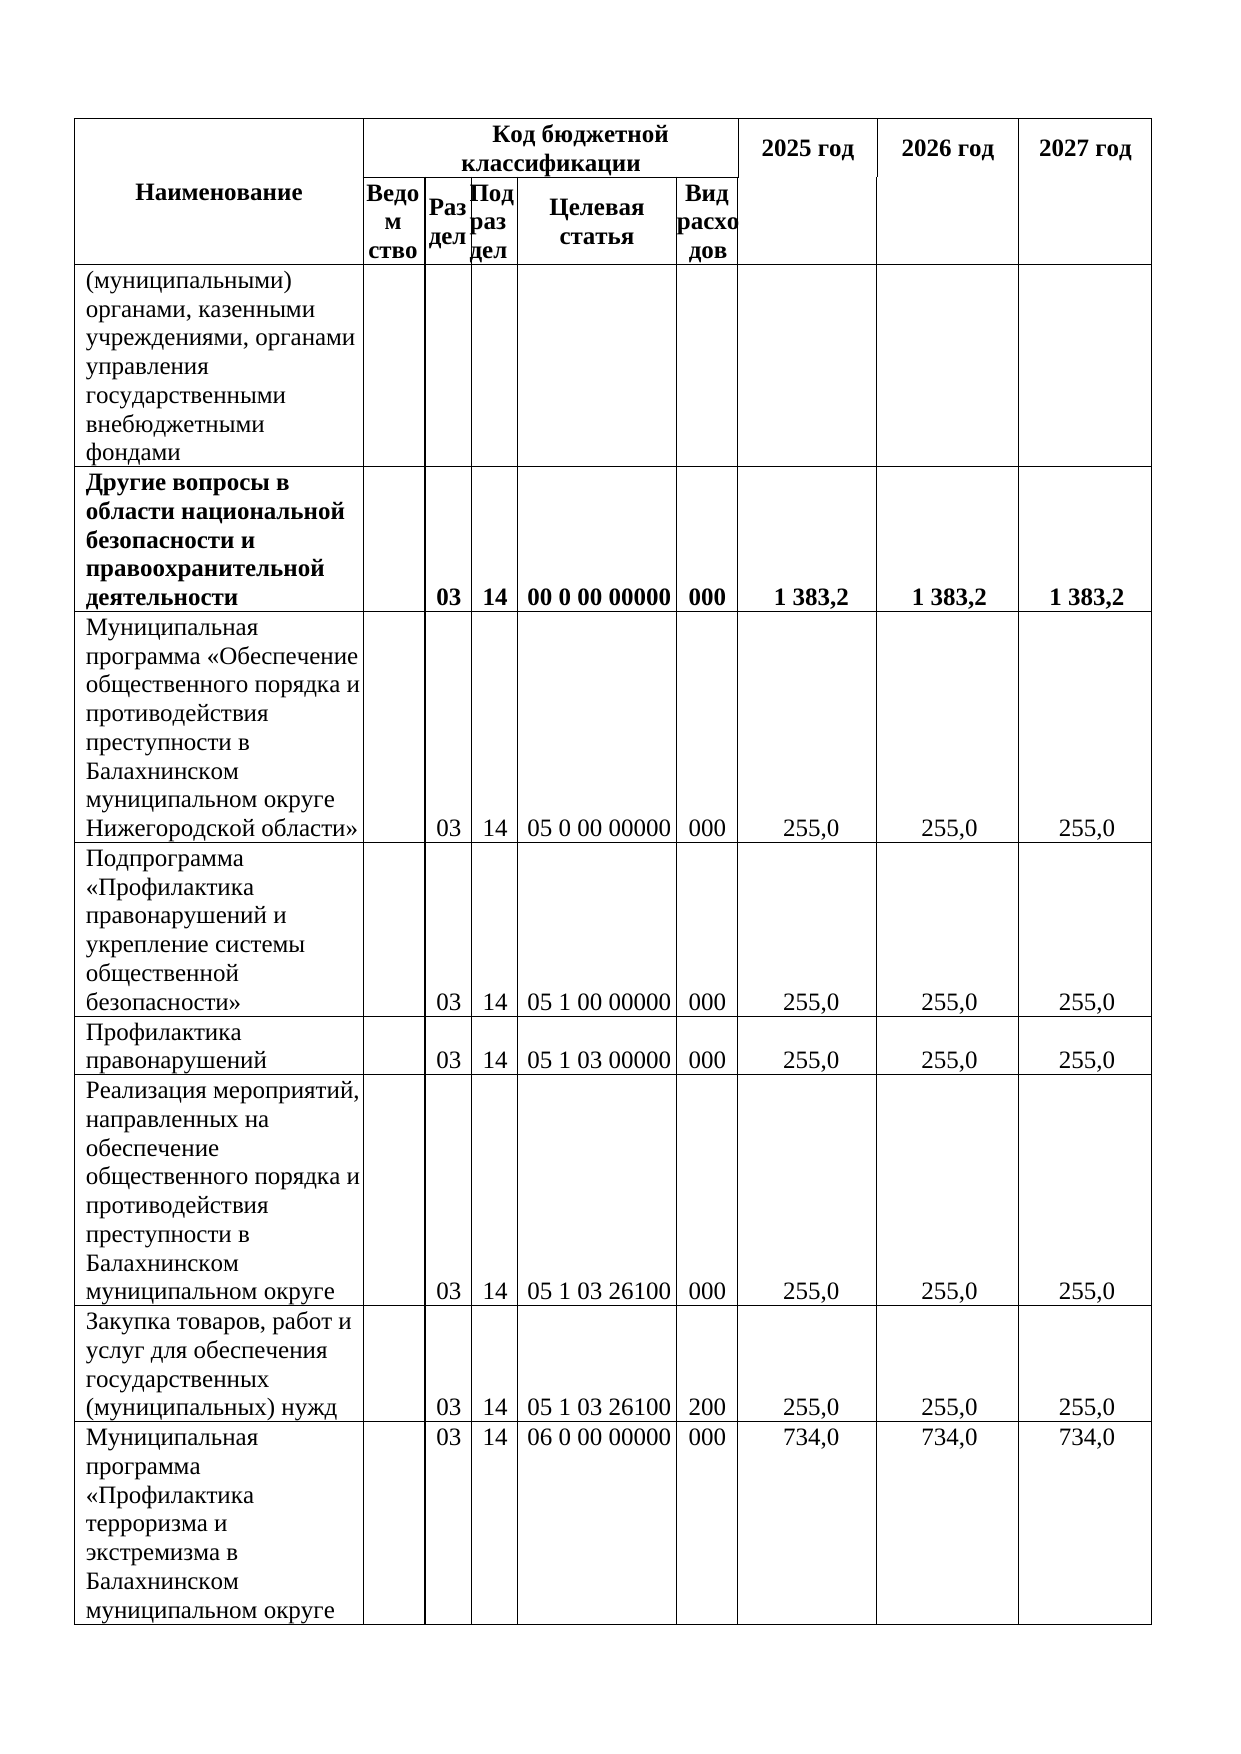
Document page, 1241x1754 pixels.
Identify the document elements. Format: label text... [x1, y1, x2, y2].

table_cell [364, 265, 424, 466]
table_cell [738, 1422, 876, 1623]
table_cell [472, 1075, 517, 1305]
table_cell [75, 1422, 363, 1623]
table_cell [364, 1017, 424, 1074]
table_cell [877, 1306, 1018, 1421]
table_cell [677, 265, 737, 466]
table_cell Ведом ство [364, 178, 424, 264]
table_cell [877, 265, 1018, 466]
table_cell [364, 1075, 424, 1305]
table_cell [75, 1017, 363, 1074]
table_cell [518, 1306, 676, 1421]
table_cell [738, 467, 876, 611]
table_cell [877, 177, 1018, 264]
table_cell Целевая статья [518, 178, 676, 264]
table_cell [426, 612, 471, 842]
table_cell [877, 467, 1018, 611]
table_cell [1019, 177, 1151, 264]
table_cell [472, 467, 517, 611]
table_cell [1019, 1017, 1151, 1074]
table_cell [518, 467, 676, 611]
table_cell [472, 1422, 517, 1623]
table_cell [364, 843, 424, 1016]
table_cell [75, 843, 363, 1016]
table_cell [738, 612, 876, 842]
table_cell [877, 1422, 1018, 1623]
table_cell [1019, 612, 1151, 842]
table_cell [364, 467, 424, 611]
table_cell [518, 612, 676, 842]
table_cell Под раз дел [472, 178, 517, 264]
table_cell Вид расходов [677, 178, 737, 264]
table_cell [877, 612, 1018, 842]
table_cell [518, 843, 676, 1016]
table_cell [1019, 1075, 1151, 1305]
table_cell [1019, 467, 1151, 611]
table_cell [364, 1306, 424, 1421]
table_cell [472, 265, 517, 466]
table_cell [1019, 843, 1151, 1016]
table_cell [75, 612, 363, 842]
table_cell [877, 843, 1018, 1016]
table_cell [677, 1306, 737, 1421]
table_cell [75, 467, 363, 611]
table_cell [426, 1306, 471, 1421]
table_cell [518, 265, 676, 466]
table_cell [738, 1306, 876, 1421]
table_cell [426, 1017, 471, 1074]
table_header 2025 год [739, 119, 877, 177]
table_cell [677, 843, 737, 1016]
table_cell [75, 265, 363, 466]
table_header Наименование [75, 119, 363, 264]
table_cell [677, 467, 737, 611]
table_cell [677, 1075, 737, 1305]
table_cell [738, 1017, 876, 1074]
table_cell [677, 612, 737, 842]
table_cell Раз дел [426, 178, 471, 264]
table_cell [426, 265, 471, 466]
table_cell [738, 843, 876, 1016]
table_cell [738, 177, 876, 264]
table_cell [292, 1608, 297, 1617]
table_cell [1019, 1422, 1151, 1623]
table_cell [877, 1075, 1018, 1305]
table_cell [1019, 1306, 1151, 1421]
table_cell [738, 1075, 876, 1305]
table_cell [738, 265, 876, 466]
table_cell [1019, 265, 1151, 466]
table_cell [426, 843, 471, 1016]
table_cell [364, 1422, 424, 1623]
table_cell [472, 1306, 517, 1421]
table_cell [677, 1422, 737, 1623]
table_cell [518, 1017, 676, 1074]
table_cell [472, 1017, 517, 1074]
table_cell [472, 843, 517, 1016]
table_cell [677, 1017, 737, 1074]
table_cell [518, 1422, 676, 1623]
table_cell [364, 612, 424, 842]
table_header Код бюджетной классификации [364, 119, 738, 177]
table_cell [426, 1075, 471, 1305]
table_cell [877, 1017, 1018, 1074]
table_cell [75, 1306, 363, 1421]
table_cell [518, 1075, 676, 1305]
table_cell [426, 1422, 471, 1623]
table_header 2026 год [878, 119, 1018, 177]
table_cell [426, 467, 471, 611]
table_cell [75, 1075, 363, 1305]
table_header 2027 год [1019, 119, 1151, 177]
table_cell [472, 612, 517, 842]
